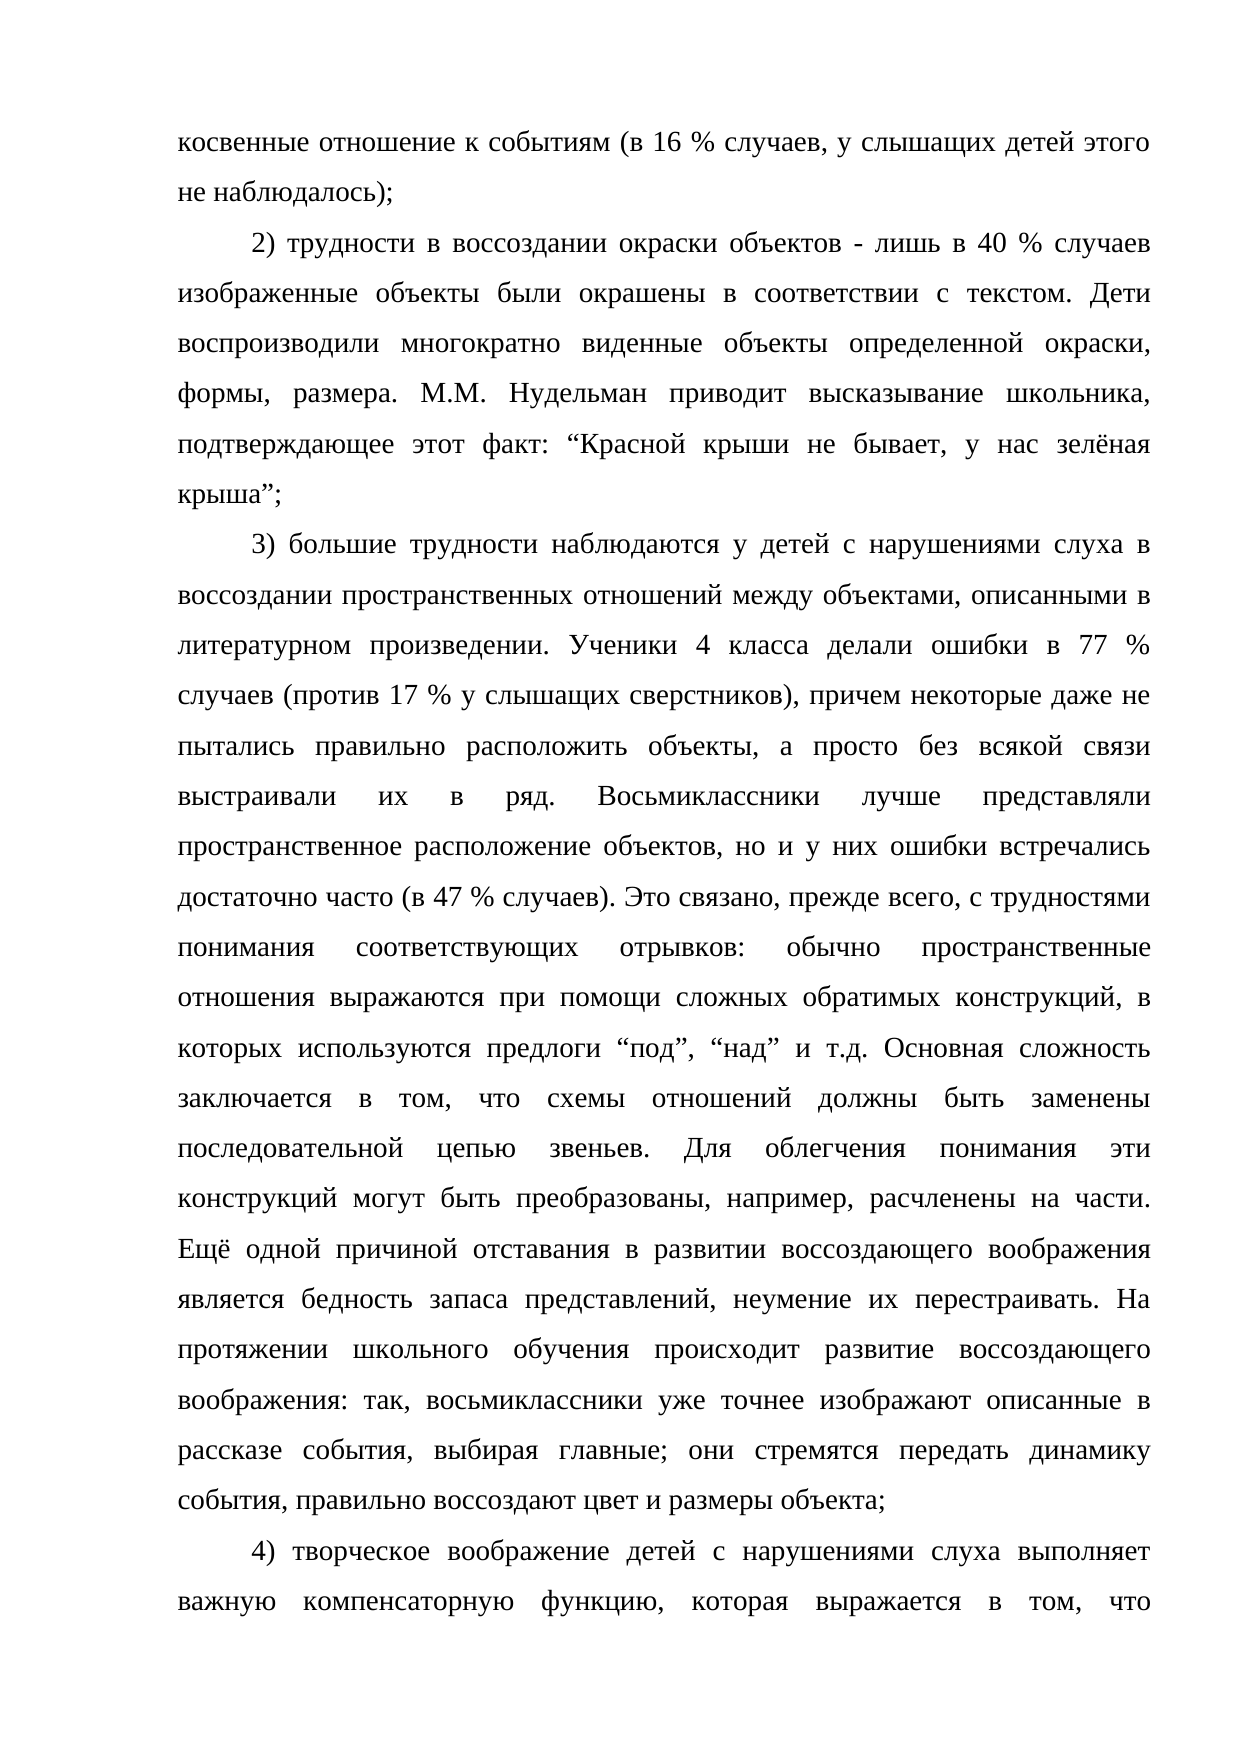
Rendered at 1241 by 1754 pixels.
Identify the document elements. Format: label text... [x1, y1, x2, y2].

text 2) трудности в воссоздании окраски объектов - лишь в 40 % случаев изображенные объекты были окрашены в соответствии с текстом. Дети воспроизводили многократно виденные объекты определенной окраски, формы, размера. М.М. Нудельман приводит высказывание школьника, подтверждающее этот факт: “Красной крыши не бывает, у нас зелёная крыша”; [177, 225, 1152, 510]
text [177, 1533, 1152, 1617]
text 3) большие трудности наблюдаются у детей с нарушениями слуха в воссоздании пространственных отношений между объектами, описанными в литературном произведении. Ученики 4 класса делали ошибки в 77 % случаев (против 17 % у слышащих сверстников), причем некоторые даже не пытались правильно расположить объекты, а просто без всякой связи выстраивали их в ряд. Восьмиклассники лучше представляли пространственное расположение объектов, но и у них ошибки встречались достаточно часто (в 47 % случаев). Это связано, прежде всего, с трудностями понимания соответствующих отрывков: обычно пространственные отношения выражаются при помощи сложных обратимых конструкций, в которых используются предлоги “под”, “над” и т.д. Основная сложность заключается в том, что схемы отношений должны быть заменены последовательной цепью звеньев. Для облегчения понимания эти конструкций могут быть преобразованы, например, расчленены на части. Ещё одной причиной отставания в развитии воссоздающего воображения является бедность запаса представлений, неумение их перестраивать. На протяжении школьного обучения происходит развитие воссоздающего воображения: так, восьмиклассники уже точнее изображают описанные в рассказе события, выбирая главные; они стремятся передать динамику события, правильно воссоздают цвет и размеры объекта; [177, 527, 1152, 1516]
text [177, 124, 1152, 208]
